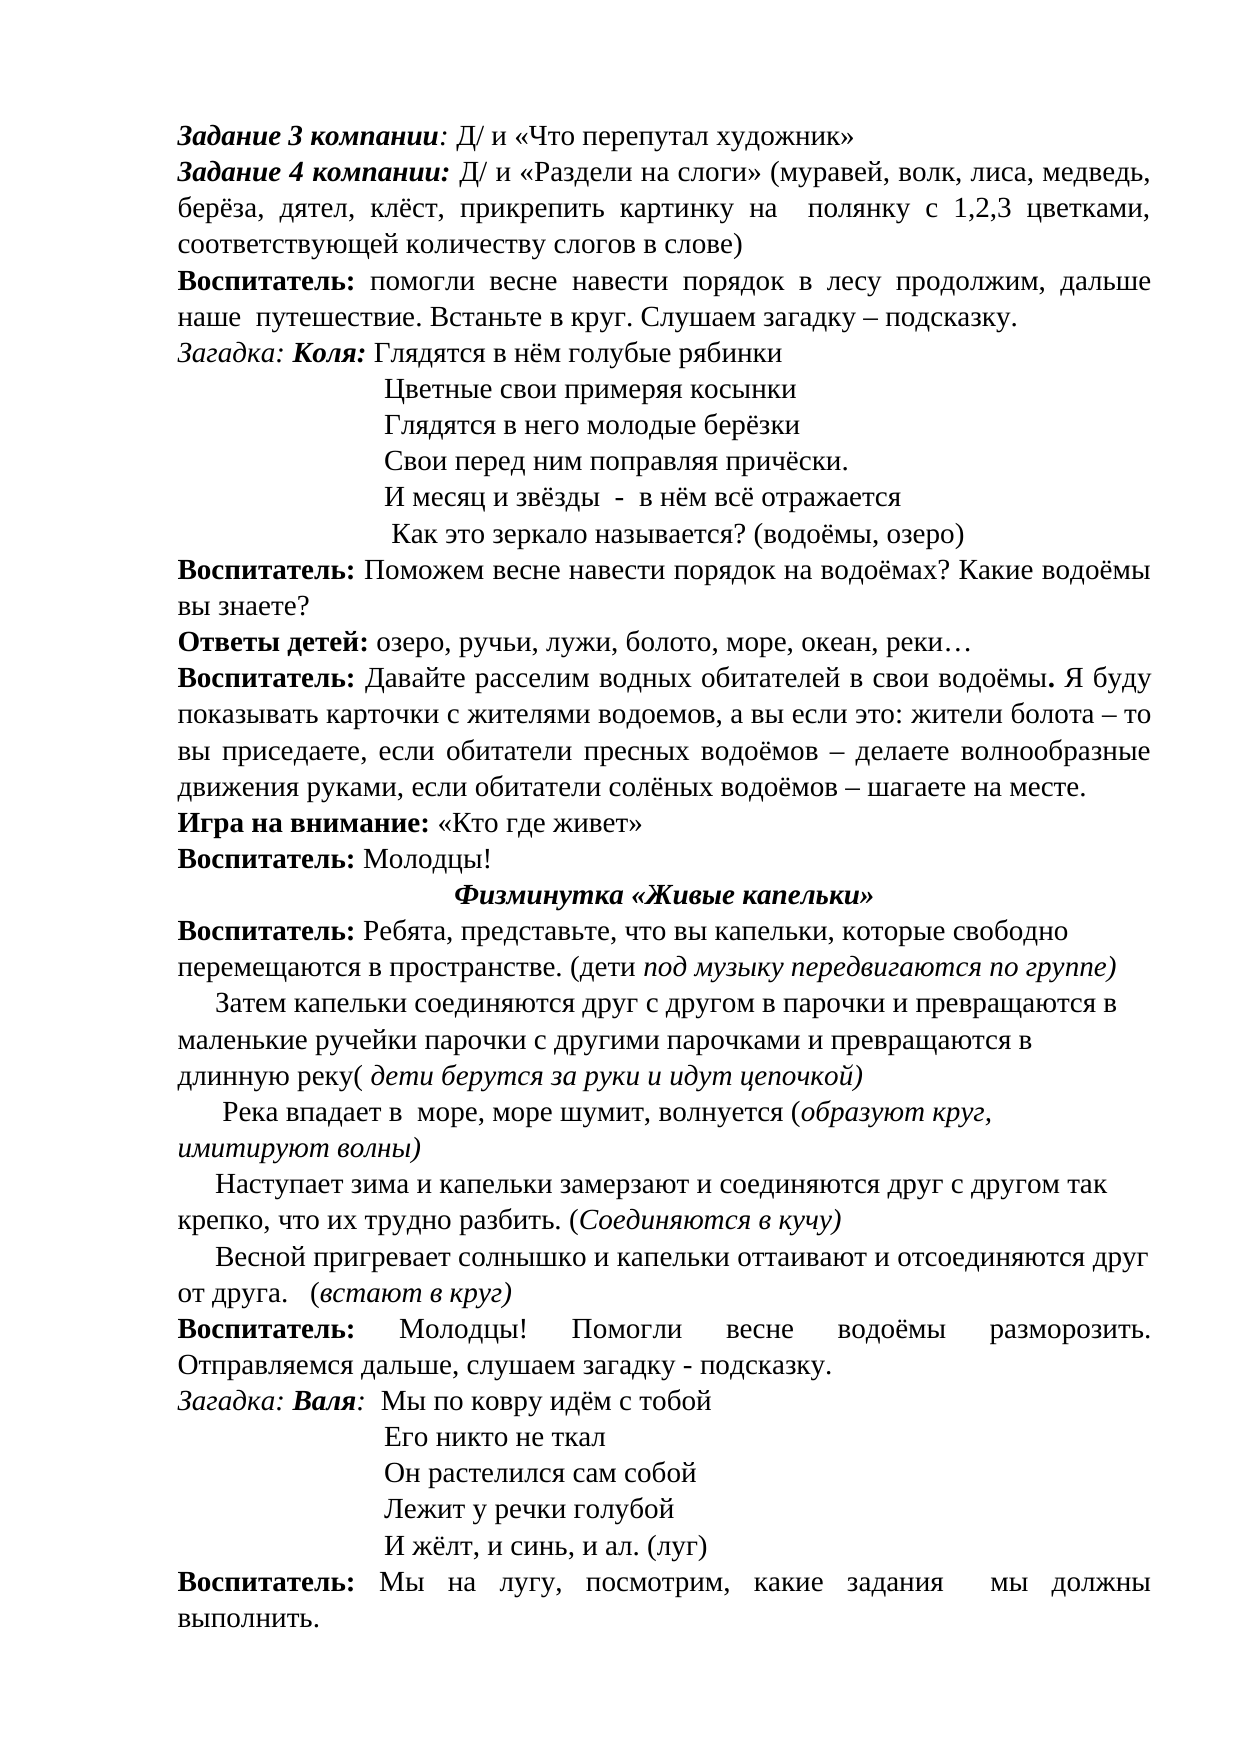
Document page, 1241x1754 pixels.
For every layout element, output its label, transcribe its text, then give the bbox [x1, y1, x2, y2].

list Лежит у речки голубой [384, 1492, 1152, 1525]
text Воспитатель: Молодцы! [177, 841, 1152, 874]
text Загадка: Валя: Мы по ковру идём с тобой [177, 1383, 1152, 1417]
list И жёлт, и синь, и ал. (луг) [384, 1528, 1152, 1561]
text Воспитатель: помогли весне навести порядок в лесу продолжим, дальше наше путешествие. Встаньте в круг. Слушаем загадку – подсказку. [177, 263, 1152, 332]
list Свои перед ним поправляя причёски. [384, 443, 1152, 477]
list Как это зеркало называется? (водоёмы, озеро) [384, 516, 1152, 549]
text Весной пригревает солнышко и капельки оттаивают и отсоединяются друг от друга. (встают в круг) [177, 1239, 1152, 1308]
text Наступает зима и капельки замерзают и соединяются друг с другом так крепко, что их трудно разбить. (Соединяются в кучу) [177, 1166, 1152, 1236]
list Его никто не ткал [384, 1419, 1152, 1453]
text Воспитатель: Ребята, представьте, что вы капельки, которые свободно перемещаются в пространстве. (дети под музыку передвигаются по группе) [177, 913, 1152, 983]
text Задание 4 компании: Д/ и «Раздели на слоги» (муравей, волк, лиса, медведь, берёза, дятел, клёст, прикрепить картинку на полянку с 1,2,3 цветками, соответствующей количеству слогов в слове) [177, 154, 1152, 260]
text Воспитатель: Молодцы! Помогли весне водоёмы разморозить. Отправляемся дальше, слушаем загадку - подсказку. [177, 1311, 1152, 1381]
list Цветные свои примеряя косынки [384, 371, 1152, 405]
text Задание 3 компании: Д/ и «Что перепутал художник» [177, 118, 1152, 152]
list И месяц и звёзды - в нём всё отражается [384, 479, 1152, 513]
text Воспитатель: Мы на лугу, посмотрим, какие задания мы должны выполнить. [177, 1564, 1152, 1634]
text Река впадает в море, море шумит, волнуется (образуют круг, имитируют волны) [177, 1094, 1152, 1164]
text Физминутка «Живые капельки» [177, 877, 1152, 911]
text Воспитатель: Давайте расселим водных обитателей в свои водоёмы. Я буду показывать карточки с жителями водоемов, а вы если это: жители болота – то вы приседаете, если обитатели пресных водоёмов – делаете волнообразные движения руками, если обитатели солёных водоёмов – шагаете на месте. [177, 660, 1152, 802]
text Ответы детей: озеро, ручьи, лужи, болото, море, океан, реки… [177, 624, 1152, 658]
list Глядятся в него молодые берёзки [384, 407, 1152, 441]
text Затем капельки соединяются друг с другом в парочки и превращаются в маленькие ручейки парочки с другими парочками и превращаются в длинную реку( дети берутся за руки и идут цепочкой) [177, 986, 1152, 1091]
text Игра на внимание: «Кто где живет» [177, 805, 1152, 838]
text Загадка: Коля: Глядятся в нём голубые рябинки [177, 335, 1152, 368]
list Он растелился сам собой [384, 1456, 1152, 1489]
text Воспитатель: Поможем весне навести порядок на водоёмах? Какие водоёмы вы знаете? [177, 552, 1152, 622]
